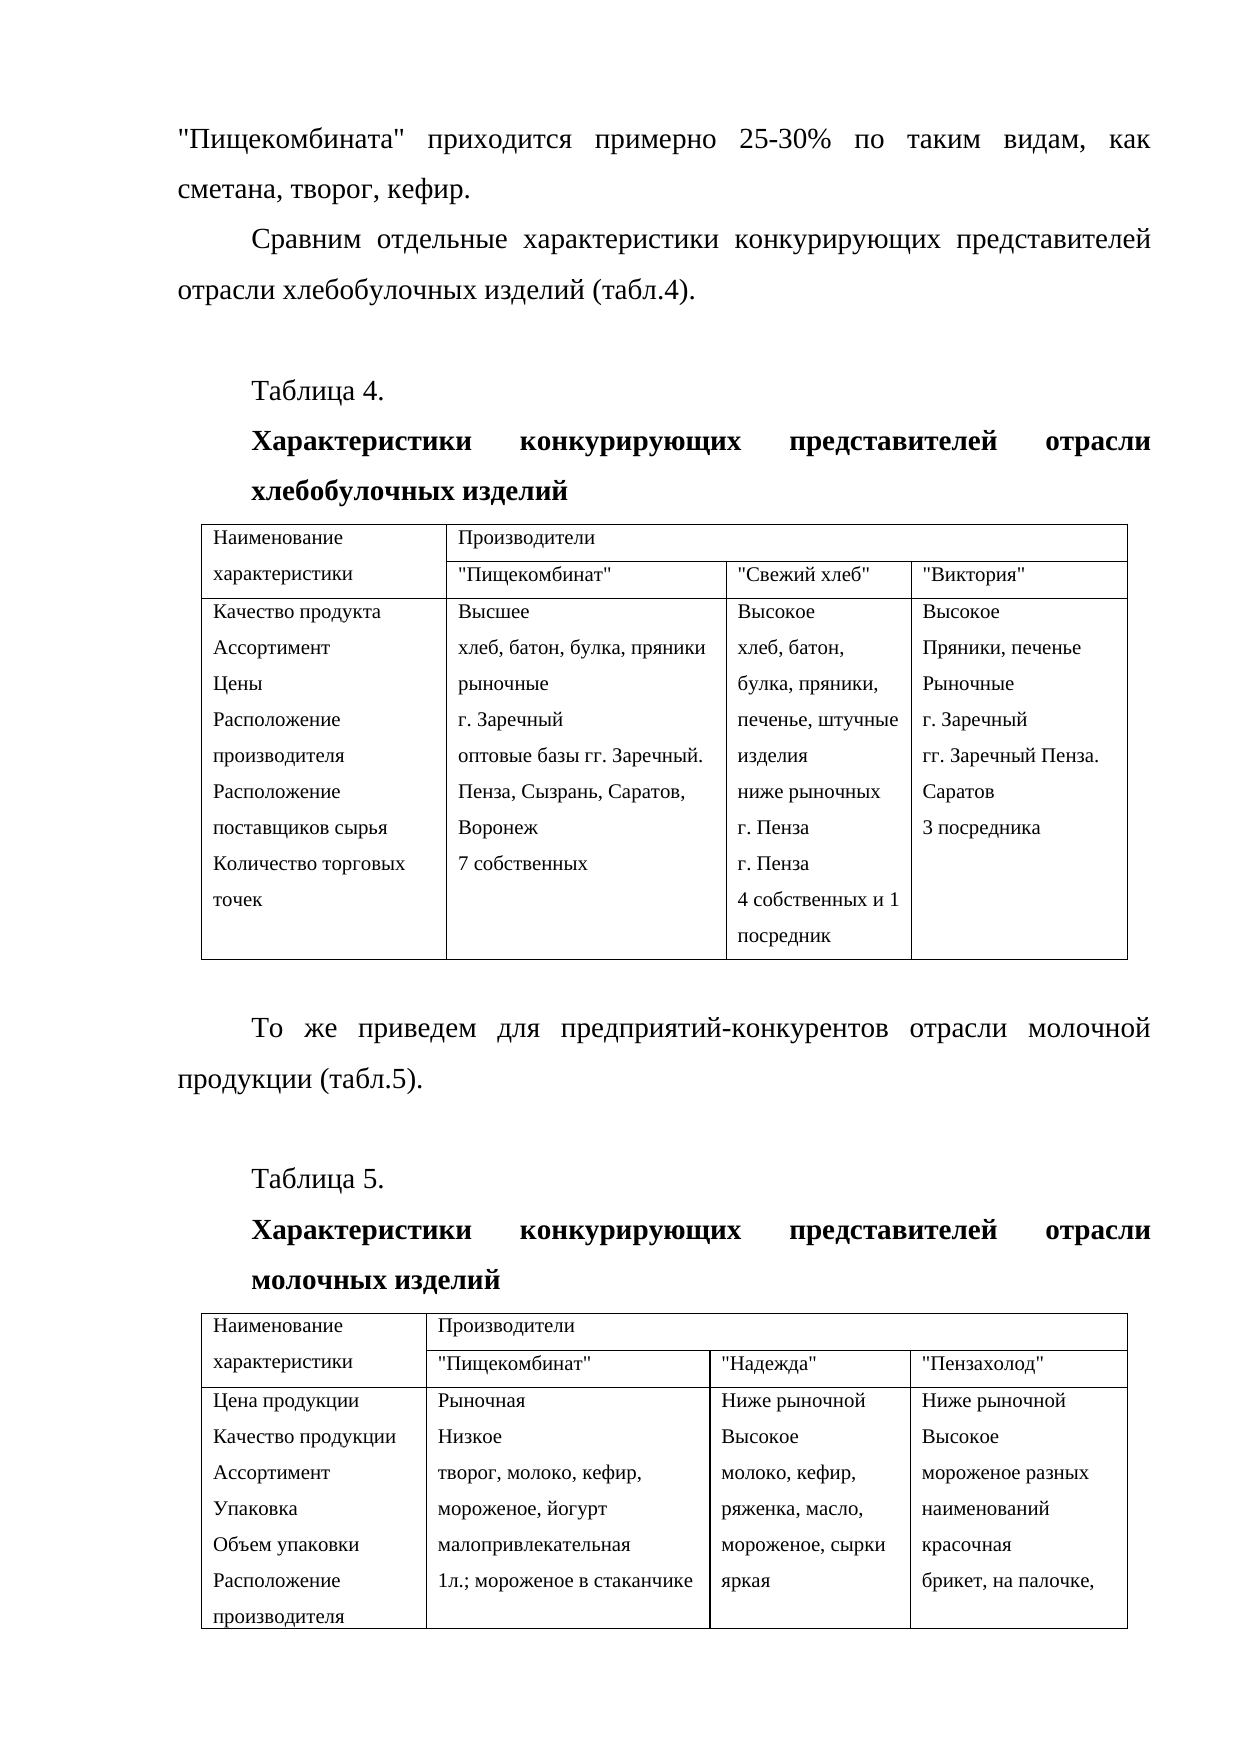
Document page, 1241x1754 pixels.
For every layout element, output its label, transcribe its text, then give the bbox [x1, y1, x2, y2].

table_cell "Пищекомбинат" [447, 562, 726, 598]
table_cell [711, 1388, 910, 1628]
table_cell Высокое хлеб, батон, булка, пряники, печенье, штучные изделия ниже рыночных г. Пенза г. Пенза 4 собственных и 1 посредник [727, 599, 911, 959]
table_cell "Пензахолод" [911, 1351, 1127, 1387]
table_cell Высокое Пряники, печенье Рыночные г. Заречный гг. Заречный Пенза. Саратов 3 посредника [912, 599, 1127, 959]
text Характеристики конкурирующих представителей отрасли хлебобулочных изделий [251, 423, 1152, 507]
table_cell Высшее хлеб, батон, булка, пряники рыночные г. Заречный оптовые базы гг. Заречный. Пенза, Сызрань, Саратов, Воронеж 7 собственных [447, 599, 726, 959]
table_header Производители [447, 525, 1127, 561]
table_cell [202, 1388, 426, 1628]
table_header Наименование характеристики [202, 1314, 426, 1387]
text Сравним отдельные характеристики конкурирующих представителей отрасли хлебобулочных изделий (табл.4). [177, 222, 1152, 306]
text Характеристики конкурирующих представителей отрасли молочных изделий [251, 1212, 1152, 1296]
text Таблица 4. [177, 373, 1152, 406]
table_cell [911, 1388, 1127, 1628]
table_cell "Свежий хлеб" [727, 562, 911, 598]
table_cell "Виктория" [912, 562, 1127, 598]
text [177, 121, 1152, 205]
table_cell Качество продукта Ассортимент Цены Расположение производителя Расположение поставщиков сырья Количество торговых точек [202, 599, 446, 959]
table_header Наименование характеристики [202, 525, 446, 598]
table_cell "Пищекомбинат" [427, 1351, 709, 1387]
table_cell "Надежда" [711, 1351, 910, 1387]
table_header Производители [427, 1314, 1127, 1349]
text Таблица 5. [177, 1161, 1152, 1195]
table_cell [427, 1388, 709, 1628]
text То же приведем для предприятий-конкурентов отрасли молочной продукции (табл.5). [177, 1011, 1152, 1094]
